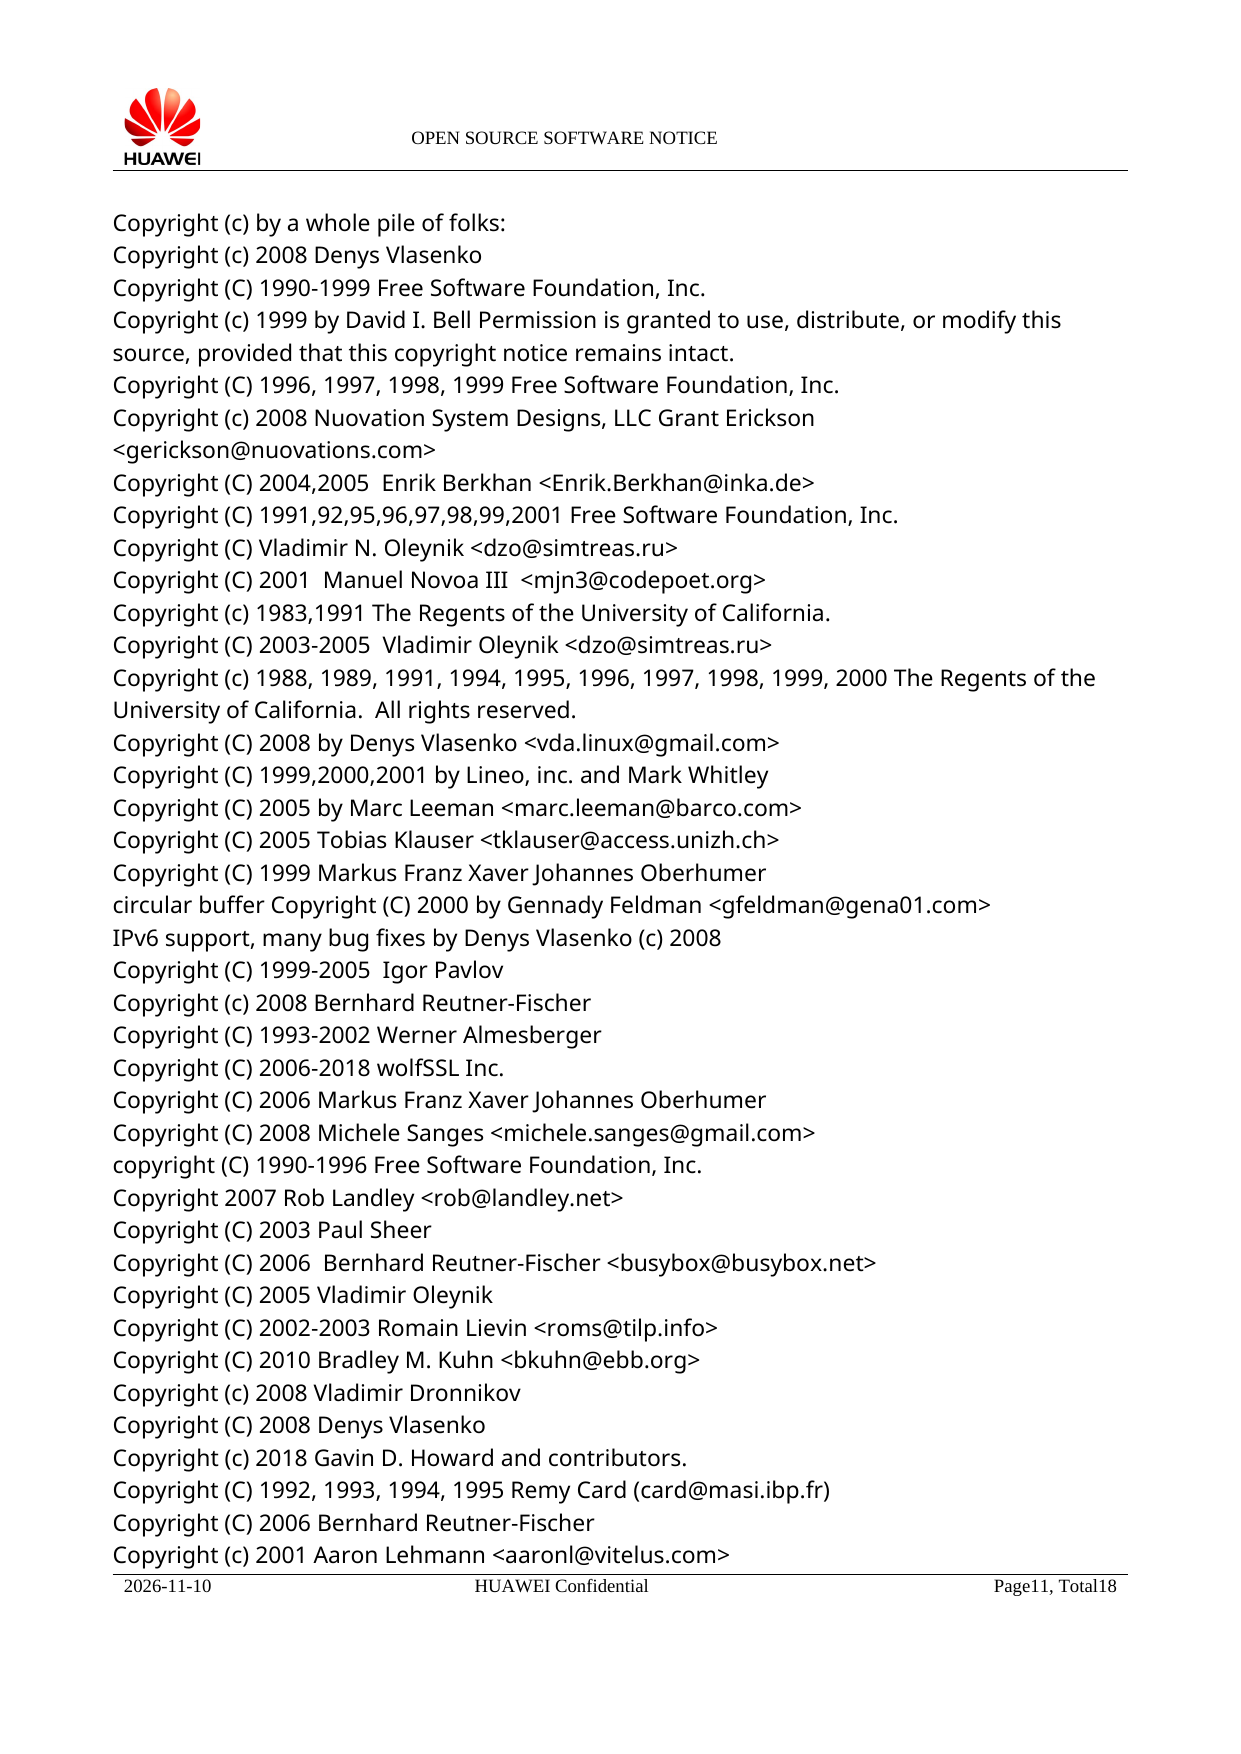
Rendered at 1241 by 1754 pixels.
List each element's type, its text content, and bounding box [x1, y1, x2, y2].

picture [124, 88, 201, 165]
